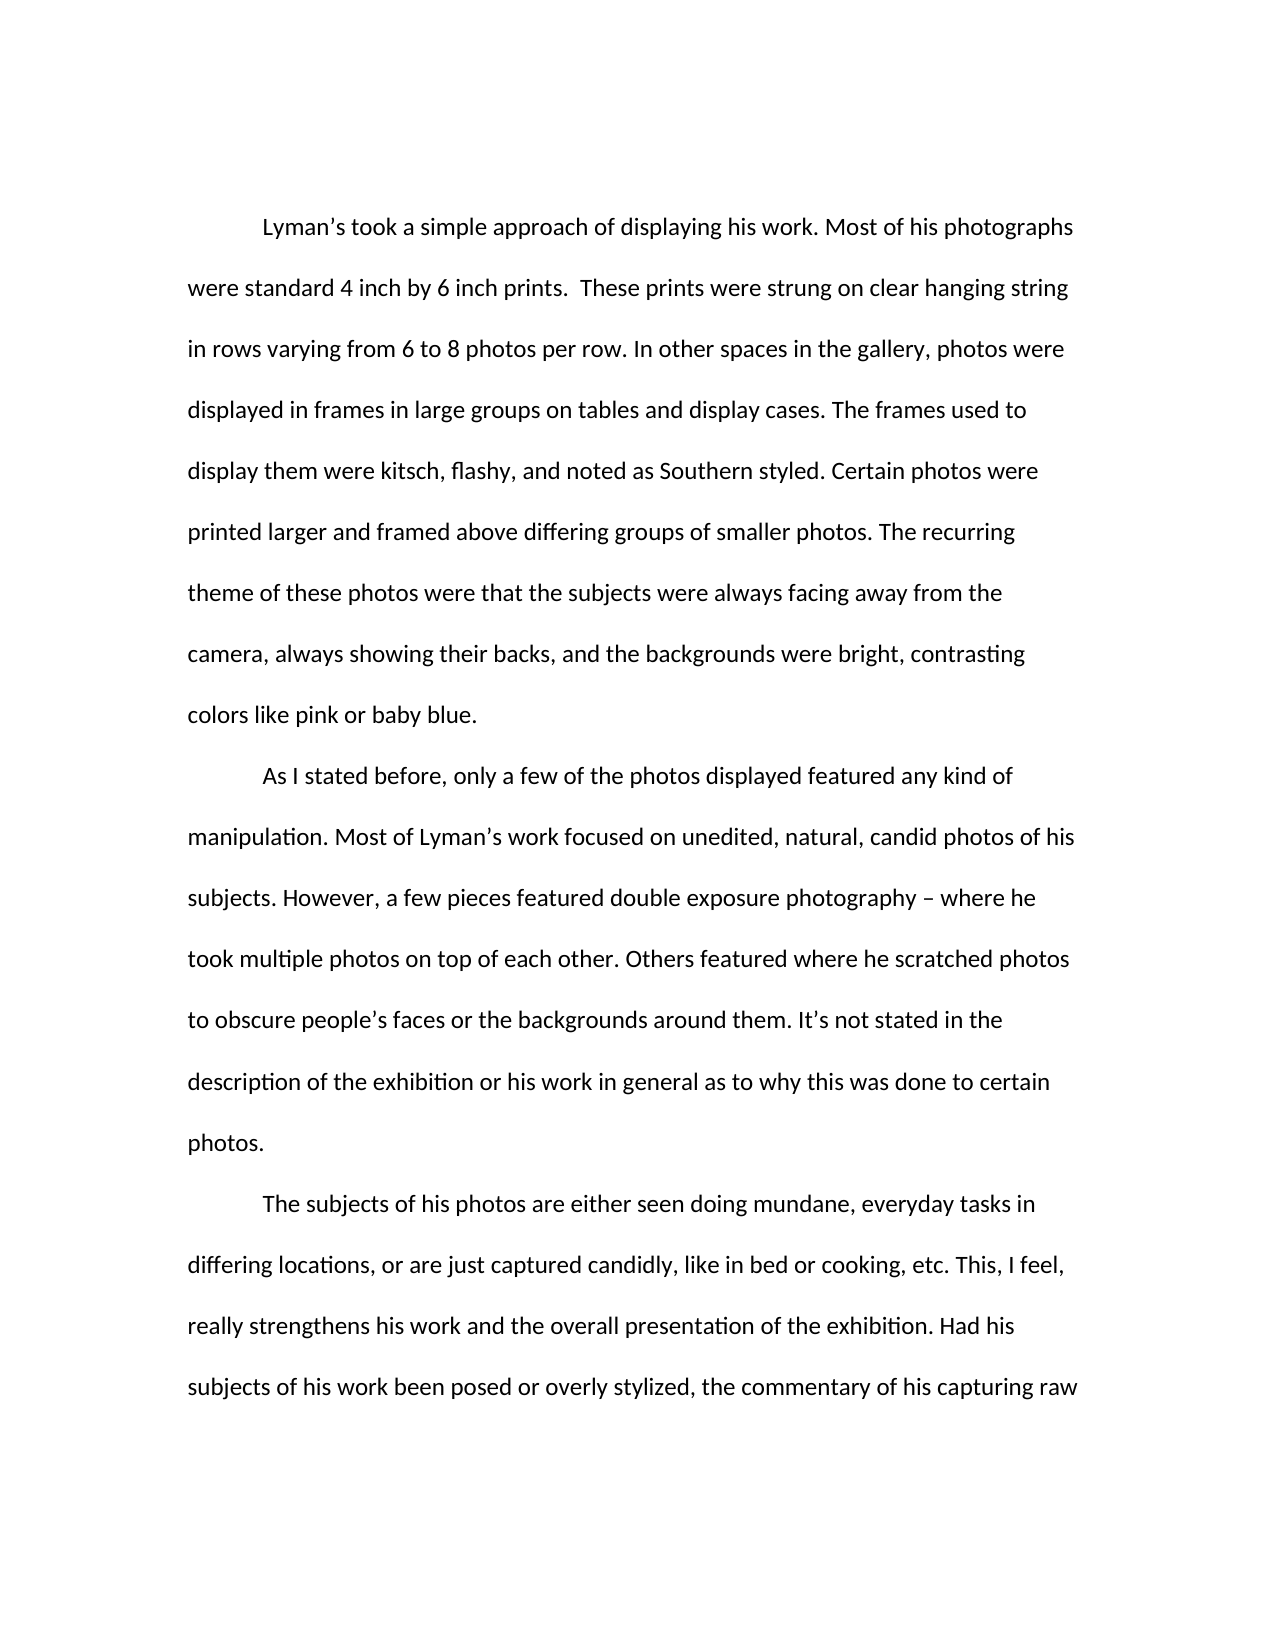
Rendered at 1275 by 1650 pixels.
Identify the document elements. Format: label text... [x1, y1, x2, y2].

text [187, 1188, 1087, 1401]
text As I stated before, only a few of the photos displayed featured any kind of manipulation. Most of Lyman’s work focused on unedited, natural, candid photos of his subjects. However, a few pieces featured double exposure photography – where he took multiple photos on top of each other. Others featured where he scratched photos to obscure people’s faces or the backgrounds around them. It’s not stated in the description of the exhibition or his work in general as to why this was done to certain photos. [187, 760, 1087, 1157]
text Lyman’s took a simple approach of displaying his work. Most of his photographs were standard 4 inch by 6 inch prints. These prints were strung on clear hanging string in rows varying from 6 to 8 photos per row. In other spaces in the gallery, photos were displayed in frames in large groups on tables and display cases. The frames used to display them were kitsch, flashy, and noted as Southern styled. Certain photos were printed larger and framed above differing groups of smaller photos. The recurring theme of these photos were that the subjects were always facing away from the camera, always showing their backs, and the backgrounds were bright, contrasting colors like pink or baby blue. [187, 211, 1087, 730]
